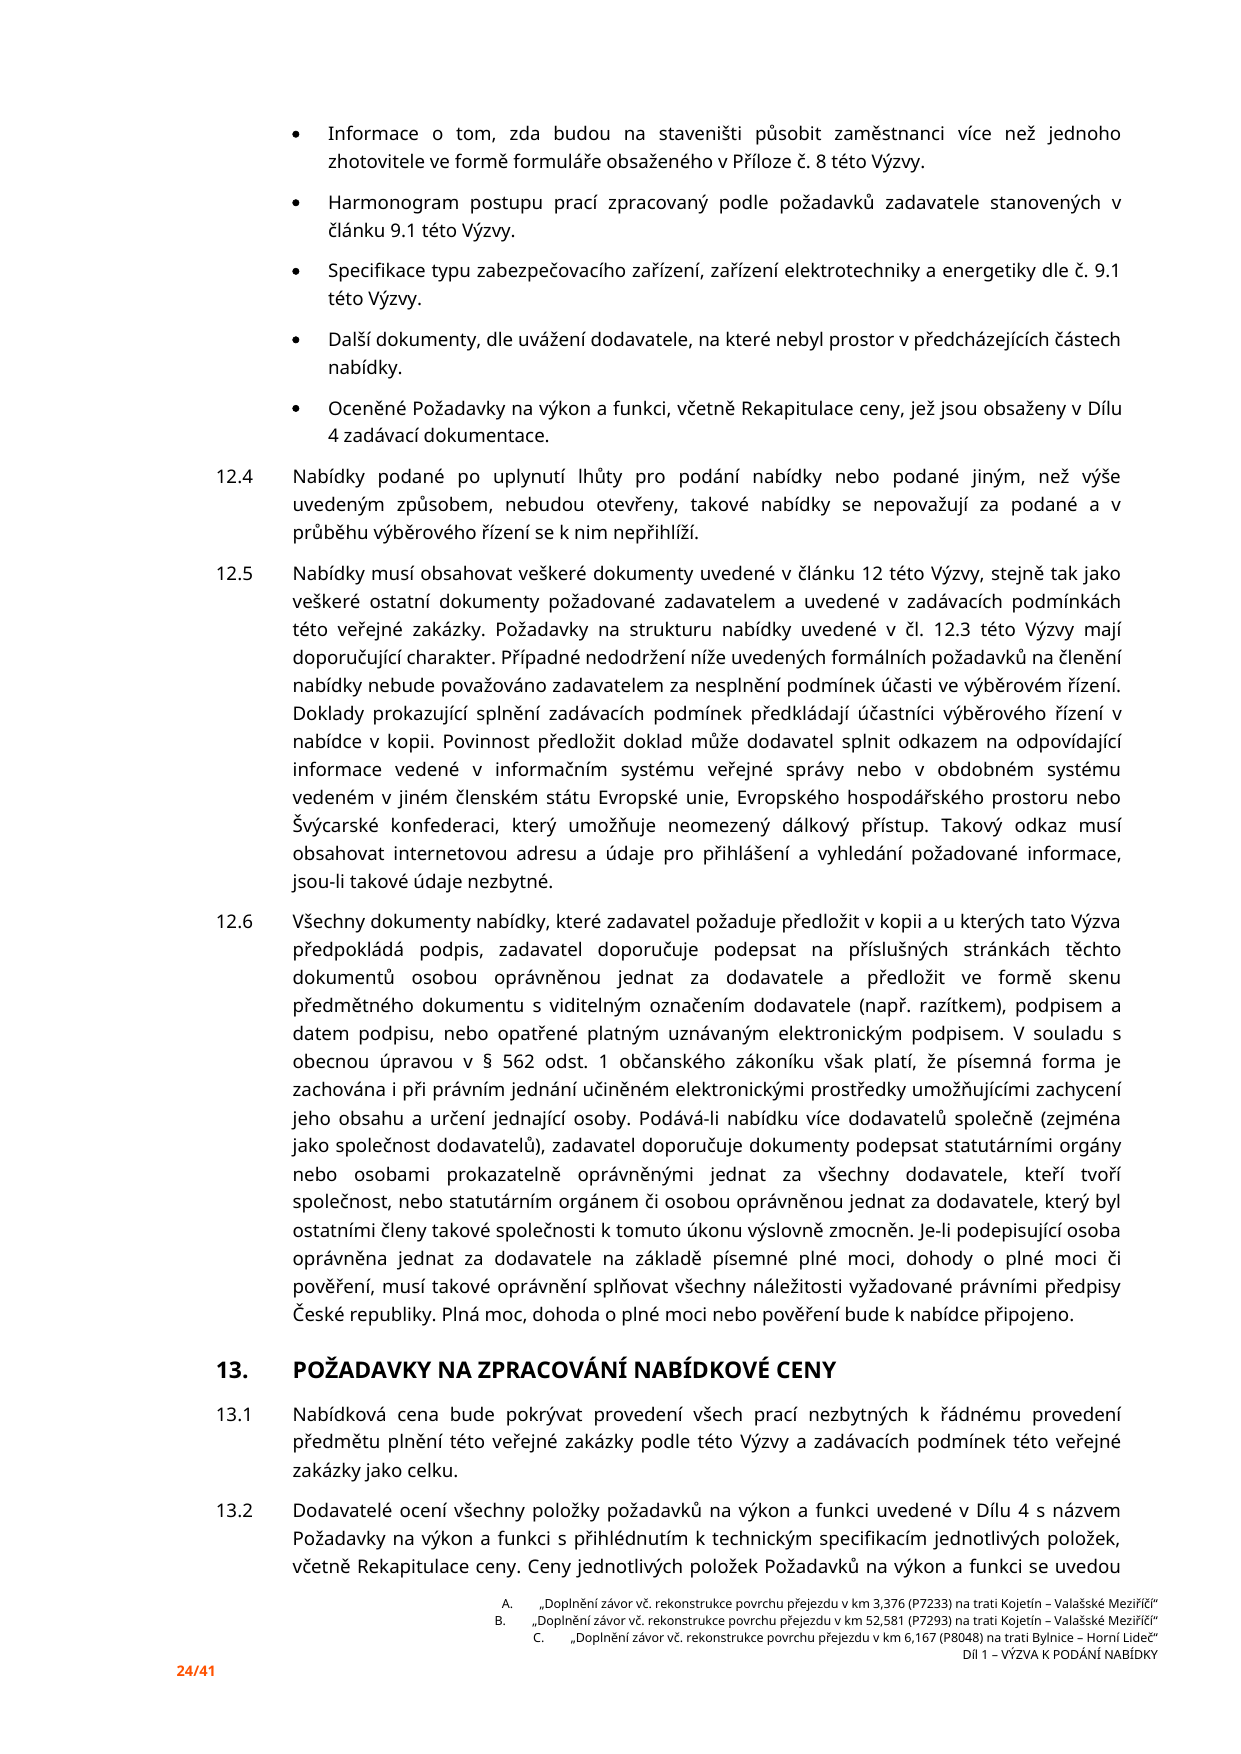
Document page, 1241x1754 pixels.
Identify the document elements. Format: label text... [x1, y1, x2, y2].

text Nabídková cena bude pokrývat provedení všech prací nezbytných k řádnému provedení předmětu plnění této veřejné zakázky podle této Výzvy a zadávacích podmínek této veřejné zakázky jako celku. [216, 1401, 1122, 1482]
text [216, 1497, 1122, 1579]
text Oceněné Požadavky na výkon a funkci, včetně Rekapitulace ceny, jež jsou obsaženy v Dílu 4 zadávací dokumentace. [292, 395, 1122, 448]
text Harmonogram postupu prací zpracovaný podle požadavků zadavatele stanovených v článku 9.1 této Výzvy. [292, 189, 1122, 243]
text Nabídky musí obsahovat veškeré dokumenty uvedené v článku 12 této Výzvy, stejně tak jako veškeré ostatní dokumenty požadované zadavatelem a uvedené v zadávacích podmínkách této veřejné zakázky. Požadavky na strukturu nabídky uvedené v čl. 12.3 této Výzvy mají doporučující charakter. Případné nedodržení níže uvedených formálních požadavků na členění nabídky nebude považováno zadavatelem za nesplnění podmínek účasti ve výběrovém řízení. Doklady prokazující splnění zadávacích podmínek předkládají účastníci výběrového řízení v nabídce v kopii. Povinnost předložit doklad může dodavatel splnit odkazem na odpovídající informace vedené v informačním systému veřejné správy nebo v obdobném systému vedeném v jiném členském státu Evropské unie, Evropského hospodářského prostoru nebo Švýcarské konfederaci, který umožňuje neomezený dálkový přístup. Takový odkaz musí obsahovat internetovou adresu a údaje pro přihlášení a vyhledání požadované informace, jsou-li takové údaje nezbytné. [216, 560, 1122, 894]
text Nabídky podané po uplynutí lhůty pro podání nabídky nebo podané jiným, než výše uvedeným způsobem, nebudou otevřeny, takové nabídky se nepovažují za podané a v průběhu výběrového řízení se k nim nepřihlíží. [216, 463, 1122, 545]
text Všechny dokumenty nabídky, které zadavatel požaduje předložit v kopii a u kterých tato Výzva předpokládá podpis, zadavatel doporučuje podepsat na příslušných stránkách těchto dokumentů osobou oprávněnou jednat za dodavatele a předložit ve formě skenu předmětného dokumentu s viditelným označením dodavatele (např. razítkem), podpisem a datem podpisu, nebo opatřené platným uznávaným elektronickým podpisem. V souladu s obecnou úpravou v § 562 odst. 1 občanského zákoníku však platí, že písemná forma je zachována i při právním jednání učiněném elektronickými prostředky umožňujícími zachycení jeho obsahu a určení jednající osoby. Podává-li nabídku více dodavatelů společně (zejména jako společnost dodavatelů), zadavatel doporučuje dokumenty podepsat statutárními orgány nebo osobami prokazatelně oprávněnými jednat za všechny dodavatele, kteří tvoří společnost, nebo statutárním orgánem či osobou oprávněnou jednat za dodavatele, který byl ostatními členy takové společnosti k tomuto úkonu výslovně zmocněn. Je-li podepisující osoba oprávněna jednat za dodavatele na základě písemné plné moci, dohody o plné moci či pověření, musí takové oprávnění splňovat všechny náležitosti vyžadované právními předpisy České republiky. Plná moc, dohoda o plné moci nebo pověření bude k nabídce připojeno. [216, 909, 1122, 1326]
text Informace o tom, zda budou na staveništi působit zaměstnanci více než jednoho zhotovitele ve formě formuláře obsaženého v Příloze č. 8 této Výzvy. [292, 121, 1122, 174]
text POŽADAVKY NA ZPRACOVÁNÍ NABÍDKOVÉ CENY [216, 1354, 1122, 1385]
text Další dokumenty, dle uvážení dodavatele, na které nebyl prostor v předcházejících částech nabídky. [292, 326, 1122, 380]
text Specifikace typu zabezpečovacího zařízení, zařízení elektrotechniky a energetiky dle č. 9.1 této Výzvy. [292, 258, 1122, 311]
